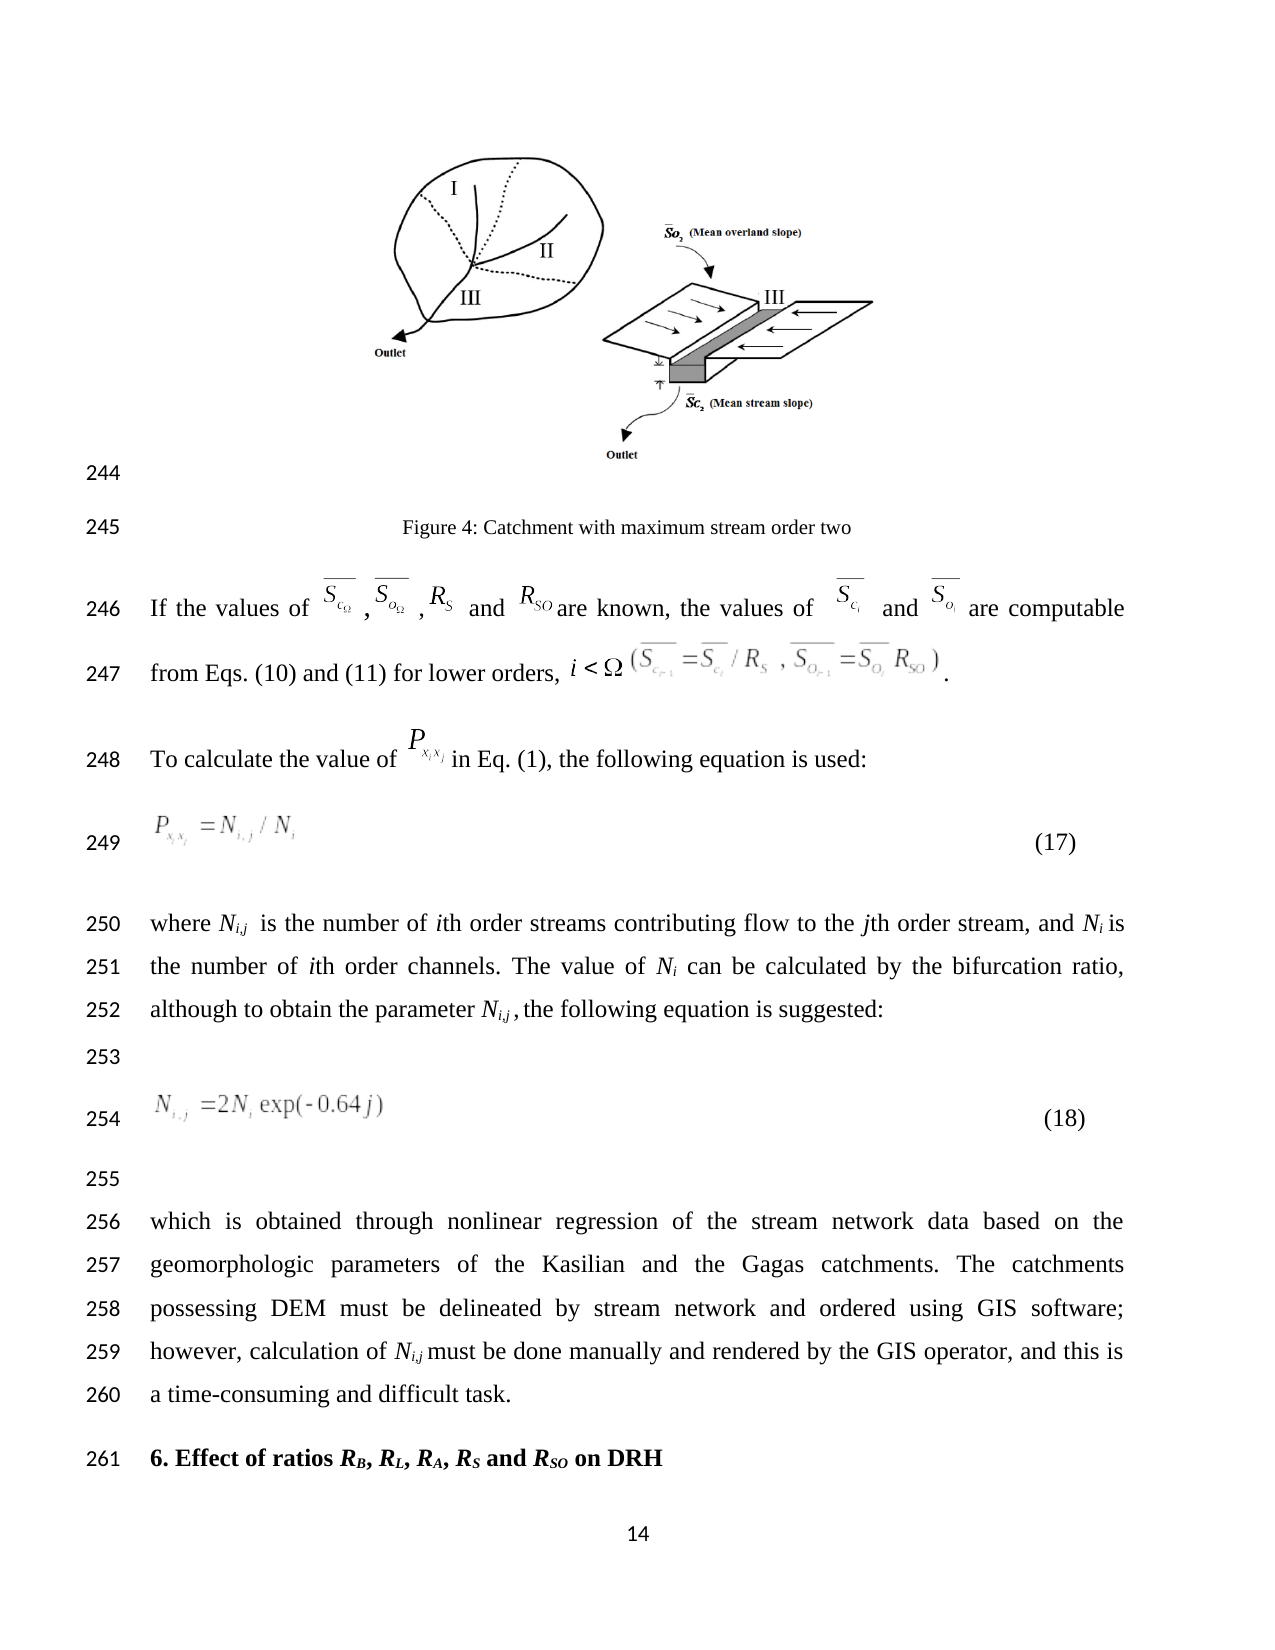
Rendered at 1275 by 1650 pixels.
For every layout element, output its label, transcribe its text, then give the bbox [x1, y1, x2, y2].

text where Ni,j is the number of ith order streams contributing flow to the jth order stream, and Ni is the number of ith order channels. The value of Ni can be calculated by the bifurcation ratio, although to obtain the parameter Ni,j , the following equation is suggested: [150, 908, 1125, 1023]
text (17) [150, 808, 1125, 861]
text If the values of ,, and are known, the values of and are computable from Eqs. (10) and (11) for lower orders, . [150, 572, 1125, 687]
text which is obtained through nonlinear regression of the stream network data based on the geomorphologic parameters of the Kasilian and the Gagas catchments. The catchments possessing DEM must be delineated by stream network and ordered using GIS software; however, calculation of Ni,j must be done manually and rendered by the GIS operator, and this is a time-consuming and difficult task. [150, 1206, 1125, 1408]
text (18) [150, 1088, 1125, 1138]
text Figure 4: Catchment with maximum stream order two [150, 515, 1125, 539]
text 6. Effect of ratios RB, RL, RA, RS and RSO on DRH [150, 1443, 1125, 1472]
picture [356, 150, 919, 481]
text To calculate the value of in Eq. (1), the following equation is used: [150, 722, 1125, 773]
